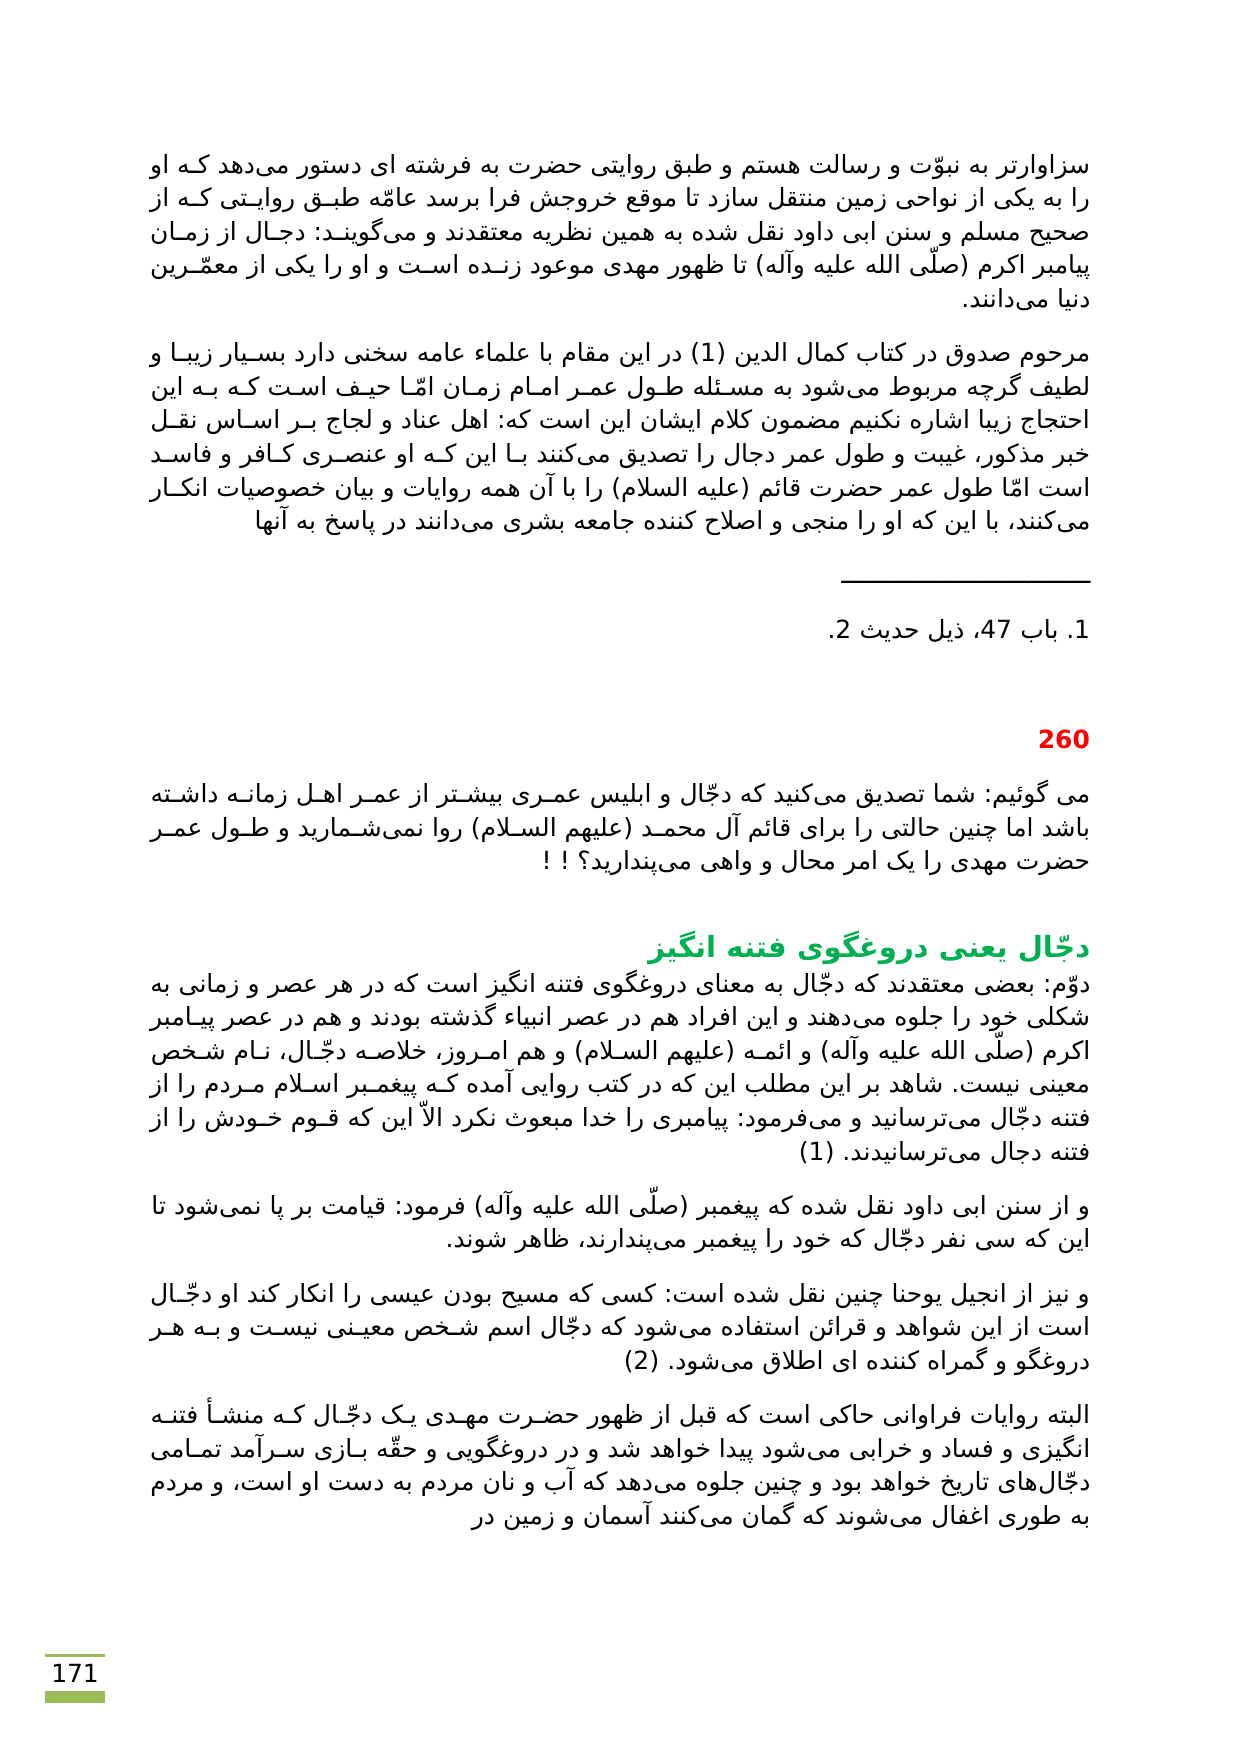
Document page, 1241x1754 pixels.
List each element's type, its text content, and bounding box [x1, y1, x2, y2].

text ــــــــــــــــــــــــــــــــــ [150, 561, 1090, 590]
text و از سنن ابی داود نقل شده که پیغمبر (صلّی الله علیه وآله) فرمود: قیامت بر پا نمی‌شود تا این که سی نفر دجّال که خود را پیغمبر می‌پندارند، ظاهر شوند. [150, 1191, 1090, 1254]
subtitle دجّال یعنی دروغگوی فتنه انگیز [150, 930, 1090, 964]
text 260 [150, 725, 1090, 754]
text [150, 150, 1090, 313]
text البته روایات فراوانی حاکی است که قبل از ظهور حضرت مهدی یک دجّال که منشأ فتنه انگیزی و فساد و خرابی می‌شود پیدا خواهد شد و در دروغگویی و حقّه بازی سرآمد تمامی دجّال‌های تاریخ خواهد بود و چنین جلوه می‌دهد که آب و نان مردم به دست او است، و مردم به طوری اغفال می‌شوند که گمان می‌کنند آسمان و زمین در [150, 1401, 1090, 1530]
text 1. باب 47، ذیل حدیث 2. [150, 615, 1090, 644]
text مرحوم صدوق در کتاب کمال الدین (1) در این مقام با علماء عامه سخنی دارد بسیار زیبا و لطیف گرچه مربوط می‌شود به مسئله طول عمر امام زمان امّا حیف است که به این احتجاج زیبا اشاره نکنیم مضمون کلام ایشان این است که: اهل عناد و لجاج بر اساس نقل خبر مذکور، غیبت و طول عمر دجال را تصدیق می‌کنند با این که او عنصری کافر و فاسد است امّا طول عمر حضرت قائم (علیه السلام) را با آن همه روایات و بیان خصوصیات انکار می‌کنند، با این که او را منجی و اصلاح کننده جامعه بشری می‌دانند در پاسخ به آنها [150, 338, 1090, 535]
text و نیز از انجیل یوحنا چنین نقل شده است: کسی که مسیح بودن عیسی را انکار کند او دجّال است از این شواهد و قرائن استفاده می‌شود که دجّال اسم شخص معینی نیست و به هر دروغگو و گمراه کننده ای اطلاق می‌شود. (2) [150, 1279, 1090, 1375]
text دوّم: بعضی معتقدند که دجّال به معنای دروغگوی فتنه انگیز است که در هر عصر و زمانی به شکلی خود را جلوه می‌دهند و این افراد هم در عصر انبیاء گذشته بودند و هم در عصر پیامبر اکرم (صلّی الله علیه وآله) و ائمه (علیهم السلام) و هم امروز، خلاصه دجّال، نام شخص معینی نیست. شاهد بر این مطلب این که در کتب روایی آمده که پیغمبر اسلام مردم را از فتنه دجّال می‌ترسانید و می‌فرمود: پیامبری را خدا مبعوث نکرد الاّ این که قوم خودش را از فتنه دجال می‌ترسانیدند. (1) [150, 969, 1090, 1166]
text می گوئیم: شما تصدیق می‌کنید که دجّال و ابلیس عمری بیشتر از عمر اهل زمانه داشته باشد اما چنین حالتی را برای قائم آل محمد (علیهم السلام) روا نمی‌شمارید و طول عمر حضرت مهدی را یک امر محال و واهی می‌پندارید؟ ! ! [150, 779, 1090, 876]
